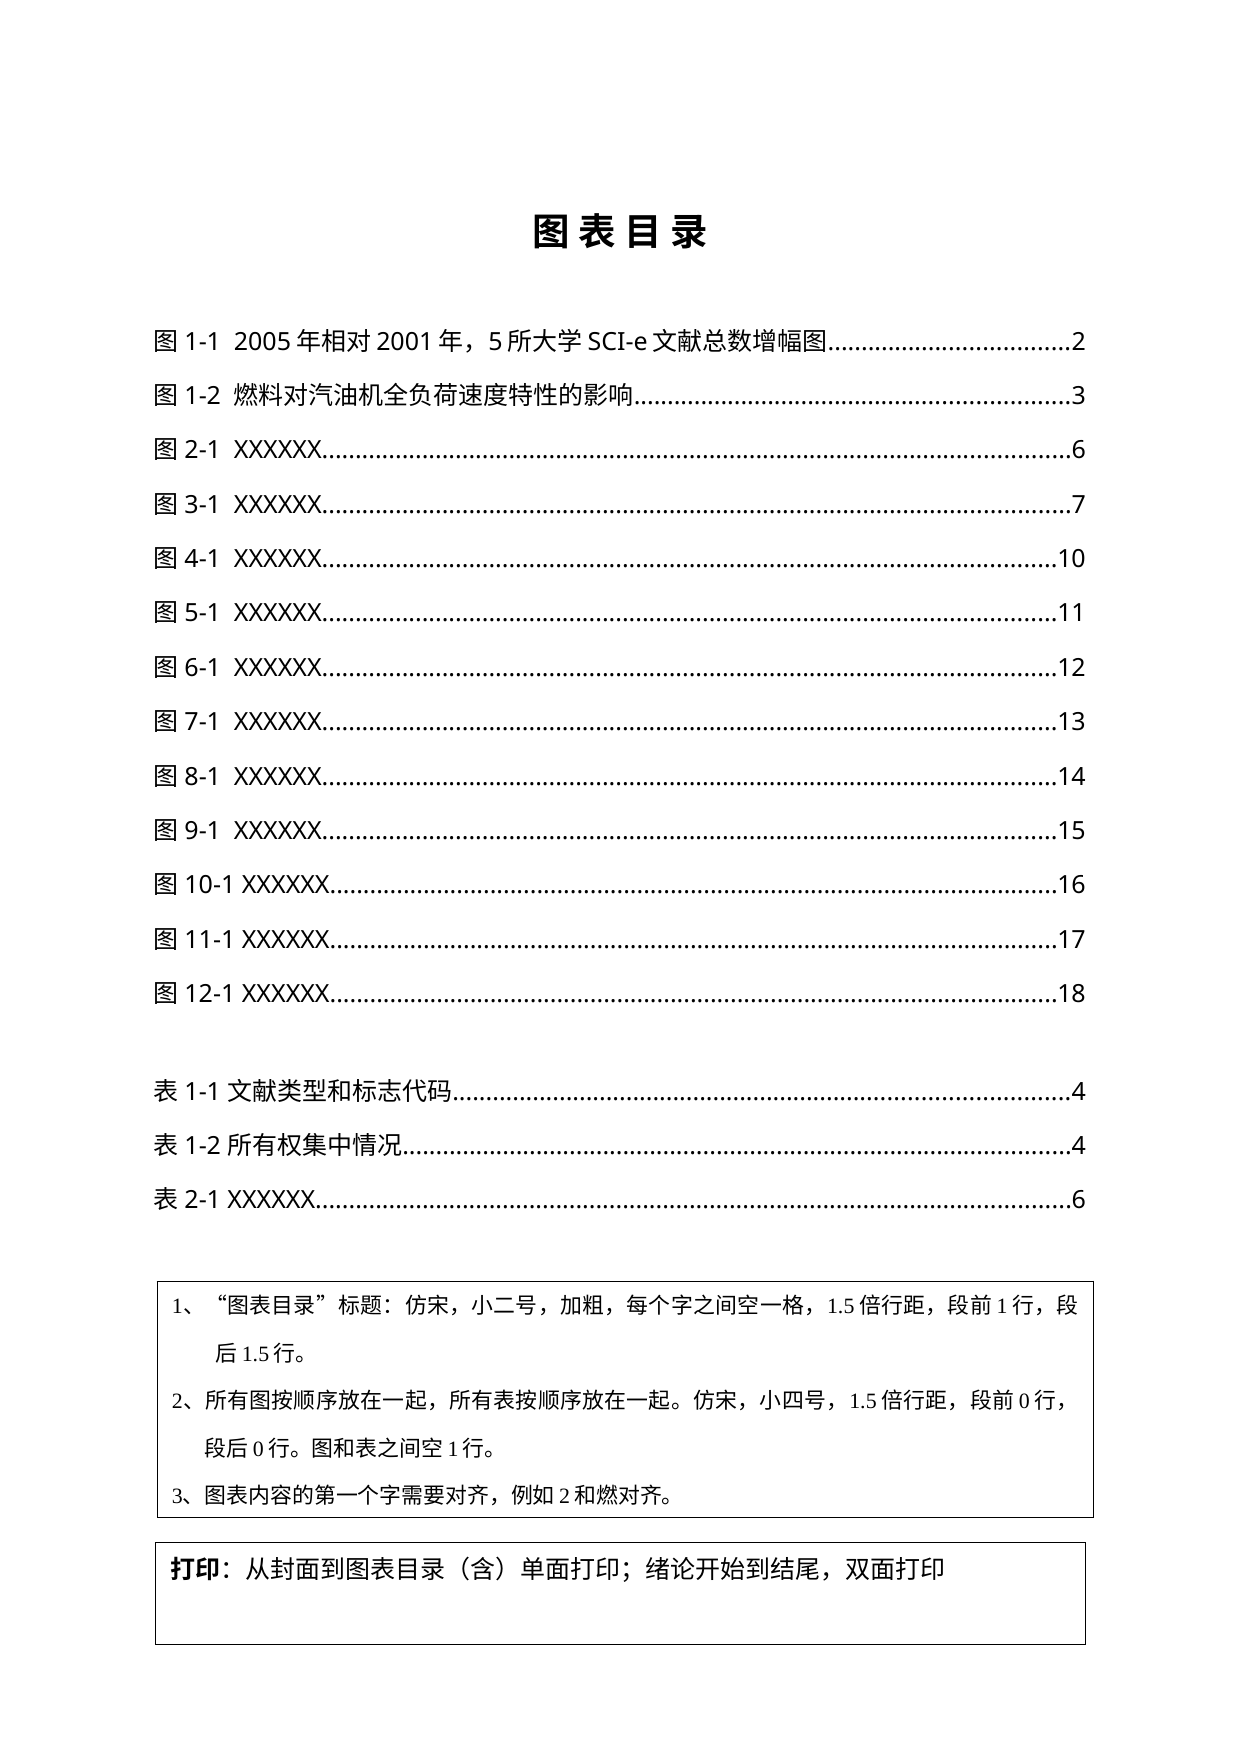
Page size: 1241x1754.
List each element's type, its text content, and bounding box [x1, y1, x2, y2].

text 图 8-1 XXXXXX 14 [153, 756, 1087, 792]
text 图 3-1 XXXXXX 7 [153, 484, 1087, 520]
text 图 5-1 XXXXXX 11 [153, 593, 1087, 629]
text 图 12-1 XXXXXX 18 [153, 973, 1087, 1010]
text 图 10-1 XXXXXX 16 [153, 865, 1087, 901]
text 图 2-1 XXXXXX 6 [153, 430, 1087, 466]
text 表 2-1 XXXXXX 6 [153, 1180, 1087, 1216]
text 图 11-1 XXXXXX 17 [153, 919, 1087, 955]
text 图 1-2 燃料对汽油机全负荷速度特性的影响 3 [153, 375, 1087, 412]
text 图 1-1 2005年相对2001年，5所大学SCI-e文献总数增幅图 2 [153, 321, 1087, 357]
text 表 1-1 文献类型和标志代码 4 [153, 1071, 1087, 1107]
text 图 6-1 XXXXXX 12 [153, 647, 1087, 683]
text 表 1-2 所有权集中情况 4 [153, 1125, 1087, 1162]
text 图 表 目 录 [153, 202, 1087, 256]
text 图 7-1 XXXXXX 13 [153, 702, 1087, 738]
text 图 9-1 XXXXXX 15 [153, 810, 1087, 847]
text 图 4-1 XXXXXX 10 [153, 538, 1087, 575]
